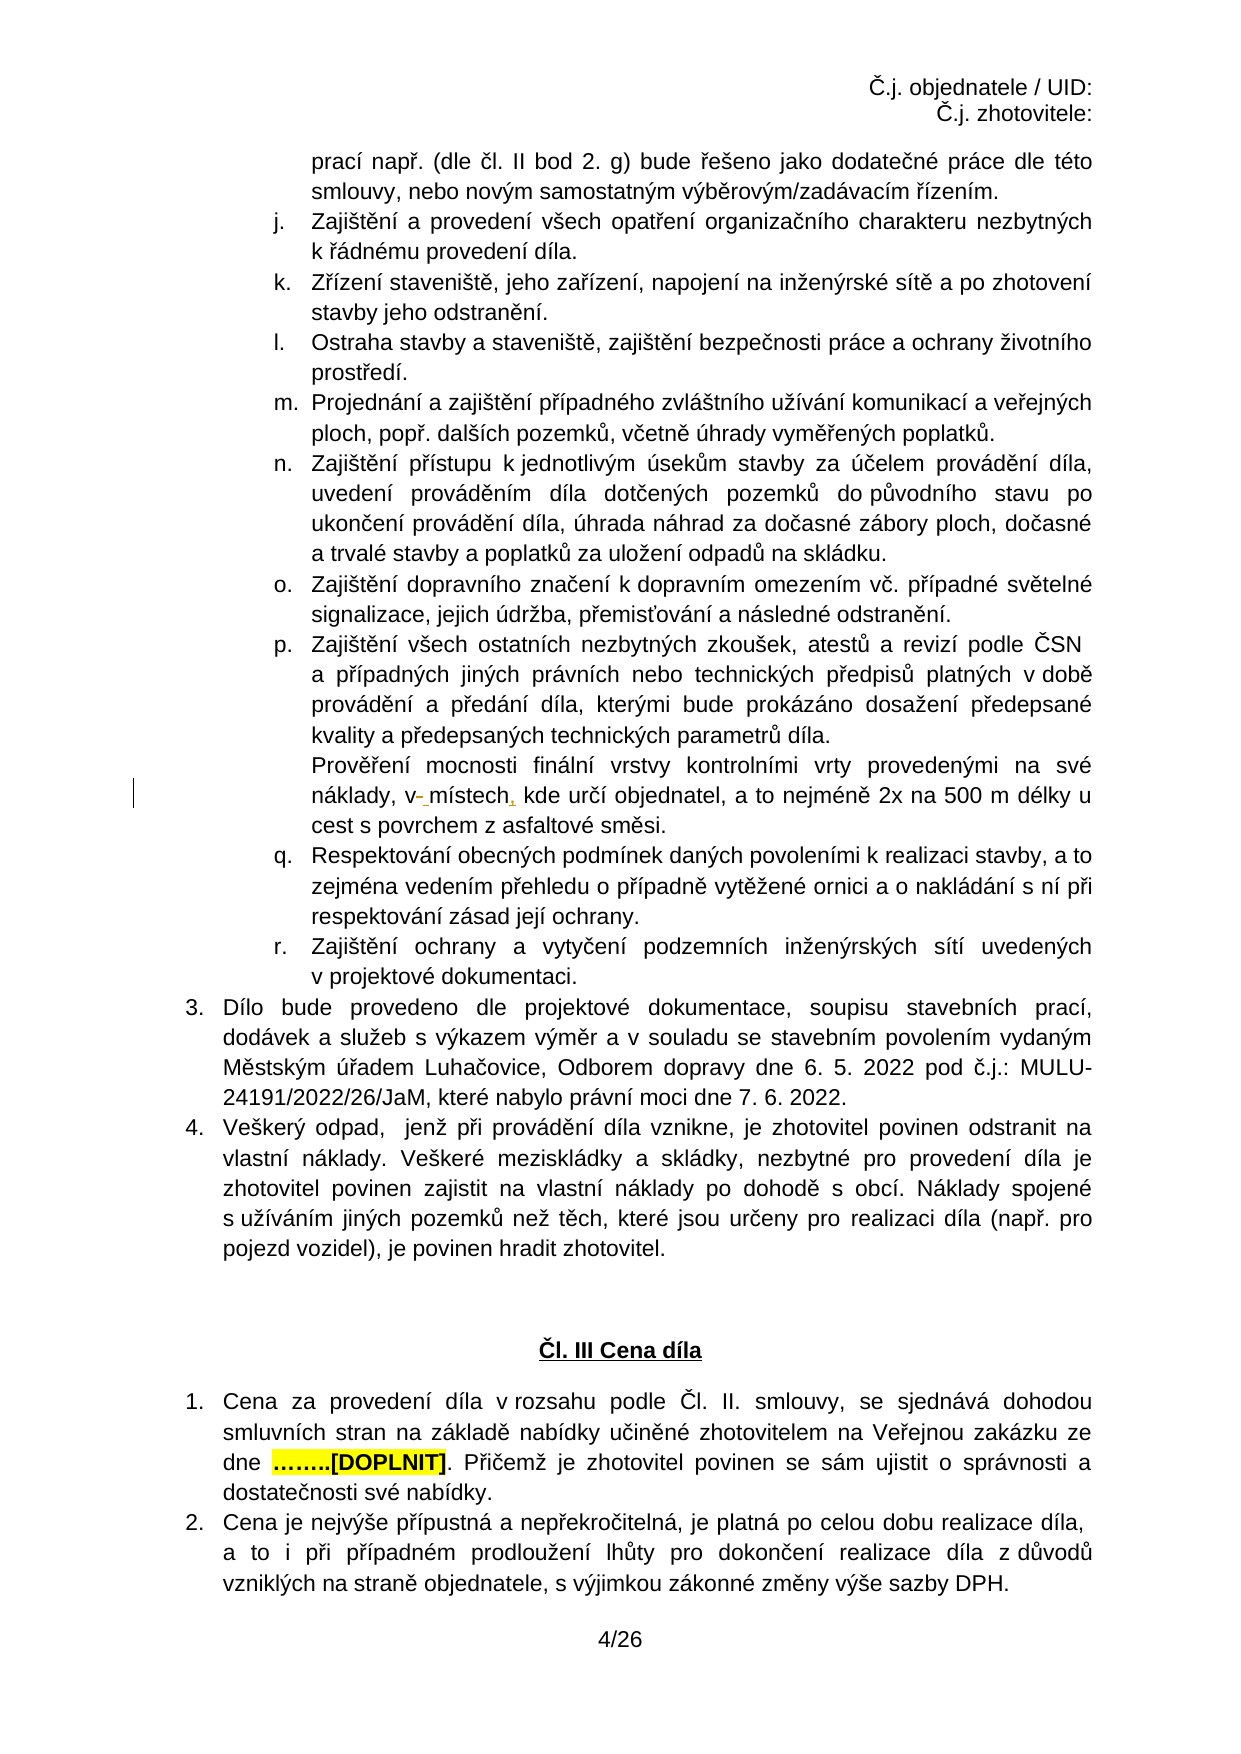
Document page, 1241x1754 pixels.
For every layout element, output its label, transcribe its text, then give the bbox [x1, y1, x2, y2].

list Zajištění ochrany a vytyčení podzemních inženýrských sítí uvedených v projektové dokumentaci. [274, 933, 1093, 989]
list Projednání a zajištění případného zvláštního užívání komunikací a veřejných ploch, popř. dalších pozemků, včetně úhrady vyměřených poplatků. [274, 389, 1093, 446]
list Zajištění dopravního značení k dopravním omezením vč. případné světelné signalizace, jejich údržba, přemisťování a následné odstranění. [274, 571, 1093, 627]
list Zajištění všech ostatních nezbytných zkoušek, atestů a revizí podle ČSN a případných jiných právních nebo technických předpisů platných v době provádění a předání díla, kterými bude prokázáno dosažení předepsané kvality a předepsaných technických parametrů díla. [274, 631, 1093, 748]
list Zajištění přístupu k jednotlivým úsekům stavby za účelem provádění díla, uvedení prováděním díla dotčených pozemků do původního stavu po ukončení provádění díla, úhrada náhrad za dočasné zábory ploch, dočasné a trvalé stavby a poplatků za uložení odpadů na skládku. [274, 450, 1093, 567]
list Dílo bude provedeno dle projektové dokumentace, soupisu stavebních prací, dodávek a služeb s výkazem výměr a v souladu se stavebním povolením vydaným Městským úřadem Luhačovice, Odborem dopravy dne 6. 5. 2022 pod č.j.: MULU-24191/2022/26/JaM, které nabylo právní moci dne 7. 6. 2022. [185, 993, 1093, 1110]
list Zajištění a provedení všech opatření organizačního charakteru nezbytných k řádnému provedení díla. [274, 208, 1093, 264]
list Zřízení staveniště, jeho zařízení, napojení na inženýrské sítě a po zhotovení stavby jeho odstranění. [274, 268, 1093, 325]
list Veškerý odpad, jenž při provádění díla vznikne, je zhotovitel povinen odstranit na vlastní náklady. Veškeré meziskládky a skládky, nezbytné pro provedení díla je zhotovitel povinen zajistit na vlastní náklady po dohodě s obcí. Náklady spojené s užíváním jiných pozemků než těch, které jsou určeny pro realizaci díla (např. pro pojezd vozidel), je povinen hradit zhotovitel. [185, 1114, 1093, 1261]
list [274, 148, 1093, 204]
text Čl. III Cena díla [148, 1337, 1093, 1363]
list Cena je nejvýše přípustná a nepřekročitelná, je platná po celou dobu realizace díla, a to i při případném prodloužení lhůty pro dokončení realizace díla z důvodů vzniklých na straně objednatele, s výjimkou zákonné změny výše sazby DPH. [185, 1509, 1093, 1596]
list Ostraha stavby a staveniště, zajištění bezpečnosti práce a ochrany životního prostředí. [274, 329, 1093, 385]
list Respektování obecných podmínek daných povoleními k realizaci stavby, a to zejména vedením přehledu o případně vytěžené ornici a o nakládání s ní při respektování zásad její ochrany. [274, 842, 1093, 929]
list Cena za provedení díla v rozsahu podle Čl. II. smlouvy, se sjednává dohodou smluvních stran na základě nabídky učiněné zhotovitelem na Veřejnou zakázku ze dne ……..[DOPLNIT]. Přičemž je zhotovitel povinen se sám ujistit o správnosti a dostatečnosti své nabídky. [185, 1388, 1093, 1505]
list Prověření mocnosti finální vrstvy kontrolními vrty provedenými na své náklady, vmístech kde určí objednatel, a to nejméně 2x na 500 m délky u cest s povrchem z asfaltové směsi. [311, 752, 1093, 838]
